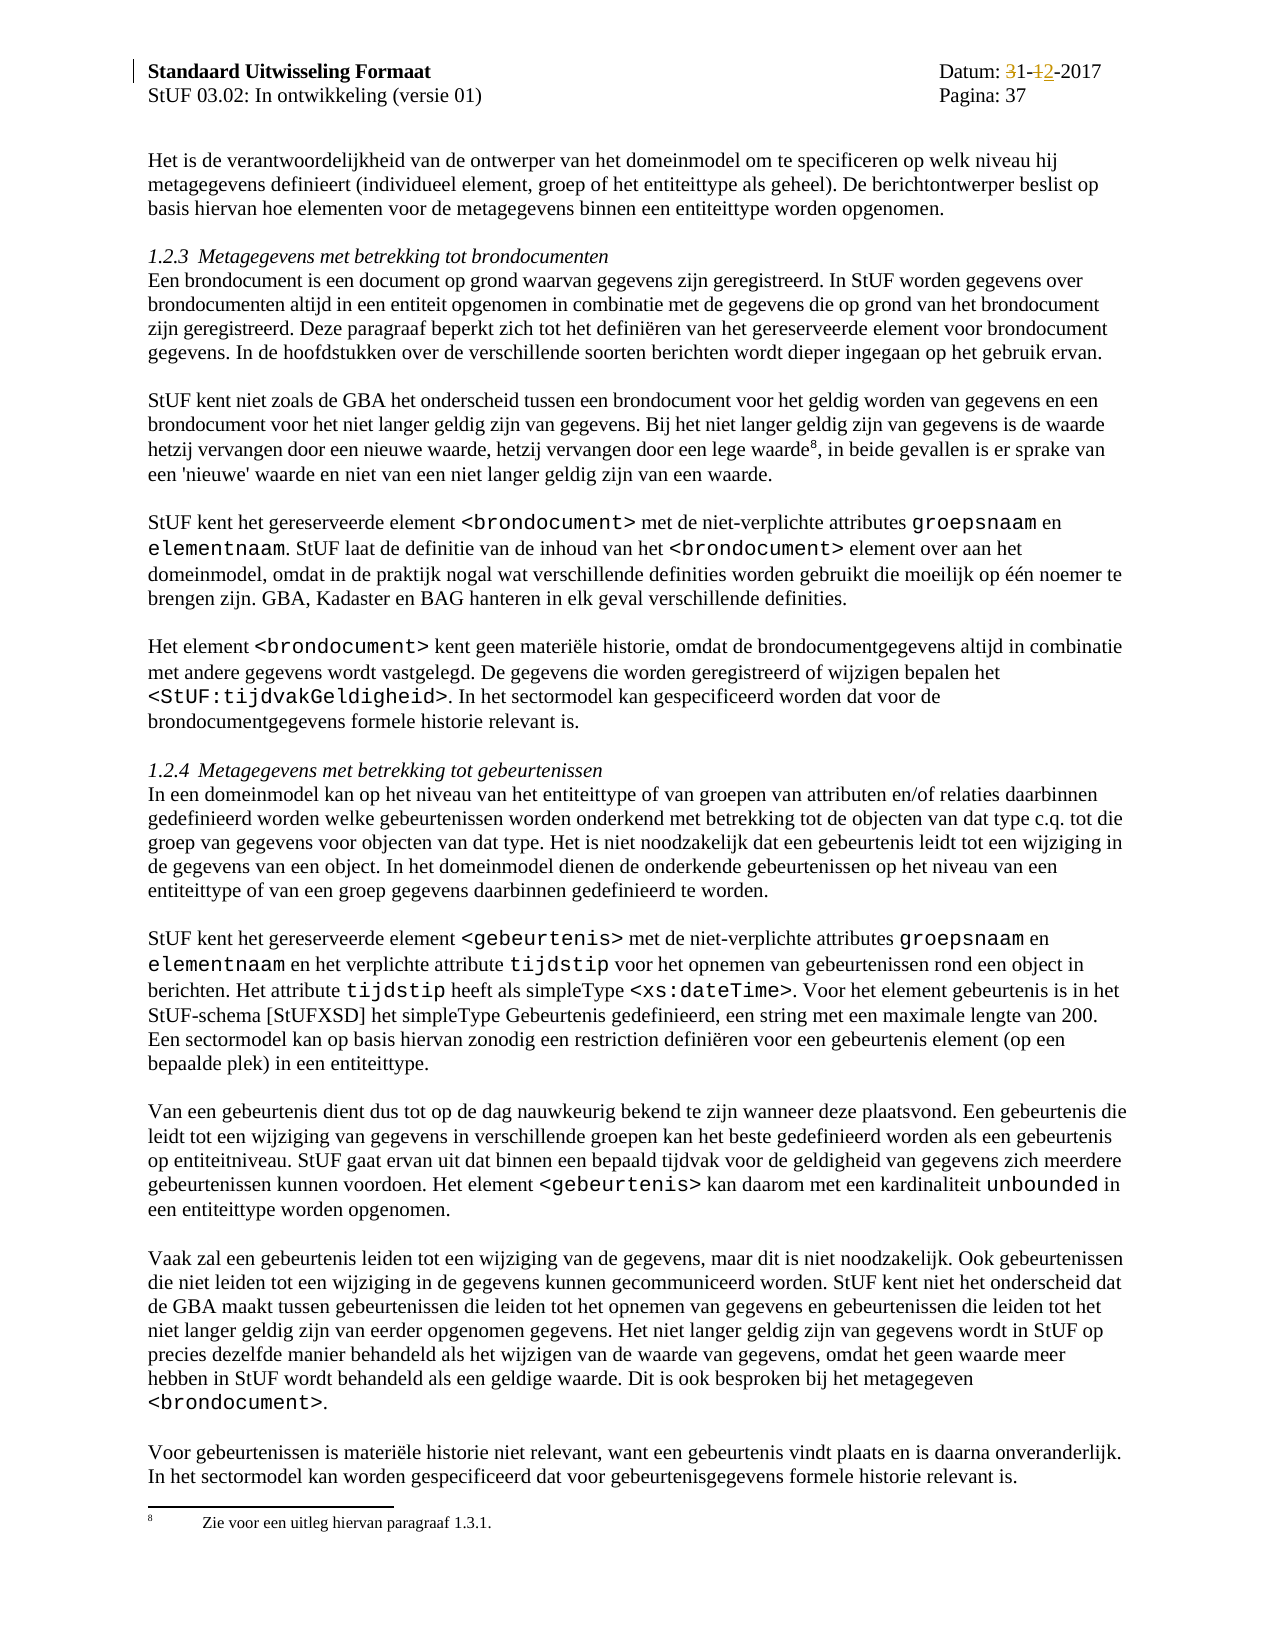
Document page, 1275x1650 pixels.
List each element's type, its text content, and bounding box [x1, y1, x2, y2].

subtitle Metagegevens met betrekking tot gebeurtenissen [148, 758, 1127, 782]
text Vaak zal een gebeurtenis leiden tot een wijziging van de gegevens, maar dit is niet noodzakelijk. Ook gebeurtenissen die niet leiden tot een wijziging in de gegevens kunnen gecommuniceerd worden. StUF kent niet het onderscheid dat de GBA maakt tussen gebeurtenissen die leiden tot het opnemen van gegevens en gebeurtenissen die leiden tot het niet langer geldig zijn van eerder opgenomen gegevens. Het niet langer geldig zijn van gegevens wordt in StUF op precies dezelfde manier behandeld als het wijzigen van de waarde van gegevens, omdat het geen waarde meer hebben in StUF wordt behandeld als een geldige waarde. Dit is ook besproken bij het metagegeven <brondocument>. [148, 1246, 1127, 1416]
text In een domeinmodel kan op het niveau van het entiteittype of van groepen van attributen en/of relaties daarbinnen gedefinieerd worden welke gebeurtenissen worden onderkend met betrekking tot de objecten van dat type c.q. tot die groep van gegevens voor objecten van dat type. Het is niet noodzakelijk dat een gebeurtenis leidt tot een wijziging in de gegevens van een object. In het domeinmodel dienen de onderkende gebeurtenissen op het niveau van een entiteittype of van een groep gegevens daarbinnen gedefinieerd te worden. [148, 782, 1127, 902]
text Van een gebeurtenis dient dus tot op de dag nauwkeurig bekend te zijn wanneer deze plaatsvond. Een gebeurtenis die leidt tot een wijziging van gegevens in verschillende groepen kan het beste gedefinieerd worden als een gebeurtenis op entiteitniveau. StUF gaat ervan uit dat binnen een bepaald tijdvak voor de geldigheid van gegevens zich meerdere gebeurtenissen kunnen voordoen. Het element <gebeurtenis> kan daarom met een kardinaliteit unbounded in een entiteittype worden opgenomen. [148, 1099, 1127, 1221]
text Het is de verantwoordelijkheid van de ontwerper van het domeinmodel om te specificeren op welk niveau hij metagegevens definieert (individueel element, groep of het entiteittype als geheel). De berichtontwerper beslist op basis hiervan hoe elementen voor de metagegevens binnen een entiteittype worden opgenomen. [148, 148, 1127, 220]
text StUF kent niet zoals de GBA het onderscheid tussen een brondocument voor het geldig worden van gegevens en een brondocument voor het niet langer geldig zijn van gegevens. Bij het niet langer geldig zijn van gegevens is de waarde hetzij vervangen door een nieuwe waarde, hetzij vervangen door een lege waarde, in beide gevallen is er sprake van een 'nieuwe' waarde en niet van een niet langer geldig zijn van een waarde. [148, 388, 1127, 486]
text Een brondocument is een document op grond waarvan gegevens zijn geregistreerd. In StUF worden gegevens over brondocumenten altijd in een entiteit opgenomen in combinatie met de gegevens die op grond van het brondocument zijn geregistreerd. Deze paragraaf beperkt zich tot het definiëren van het gereserveerde element voor brondocument gegevens. In de hoofdstukken over de verschillende soorten berichten wordt dieper ingegaan op het gebruik ervan. [148, 268, 1127, 364]
text StUF kent het gereserveerde element <brondocument> met de niet-verplichte attributes groepsnaam en elementnaam. StUF laat de definitie van de inhoud van het <brondocument> element over aan het domeinmodel, omdat in de praktijk nogal wat verschillende definities worden gebruikt die moeilijk op één noemer te brengen zijn. GBA, Kadaster en BAG hanteren in elk geval verschillende definities. [148, 510, 1127, 610]
text Het element <brondocument> kent geen materiële historie, omdat de brondocumentgegevens altijd in combinatie met andere gegevens wordt vastgelegd. De gegevens die worden geregistreerd of wijzigen bepalen het <StUF:tijdvakGeldigheid>. In het sectormodel kan gespecificeerd worden dat voor de brondocumentgegevens formele historie relevant is. [148, 634, 1127, 733]
subtitle Metagegevens met betrekking tot brondocumenten [148, 244, 1127, 268]
text StUF kent het gereserveerde element <gebeurtenis> met de niet-verplichte attributes groepsnaam en elementnaam en het verplichte attribute tijdstip voor het opnemen van gebeurtenissen rond een object in berichten. Het attribute tijdstip heeft als simpleType <xs:dateTime>. Voor het element gebeurtenis is in het StUF-schema [StUFXSD] het simpleType Gebeurtenis gedefinieerd, een string met een maximale lengte van 200. Een sectormodel kan op basis hiervan zonodig een restriction definiëren voor een gebeurtenis element (op een bepaalde plek) in een entiteittype. [148, 926, 1127, 1075]
text Voor gebeurtenissen is materiële historie niet relevant, want een gebeurtenis vindt plaats en is daarna onveranderlijk. In het sectormodel kan worden gespecificeerd dat voor gebeurtenisgegevens formele historie relevant is. [148, 1440, 1127, 1488]
